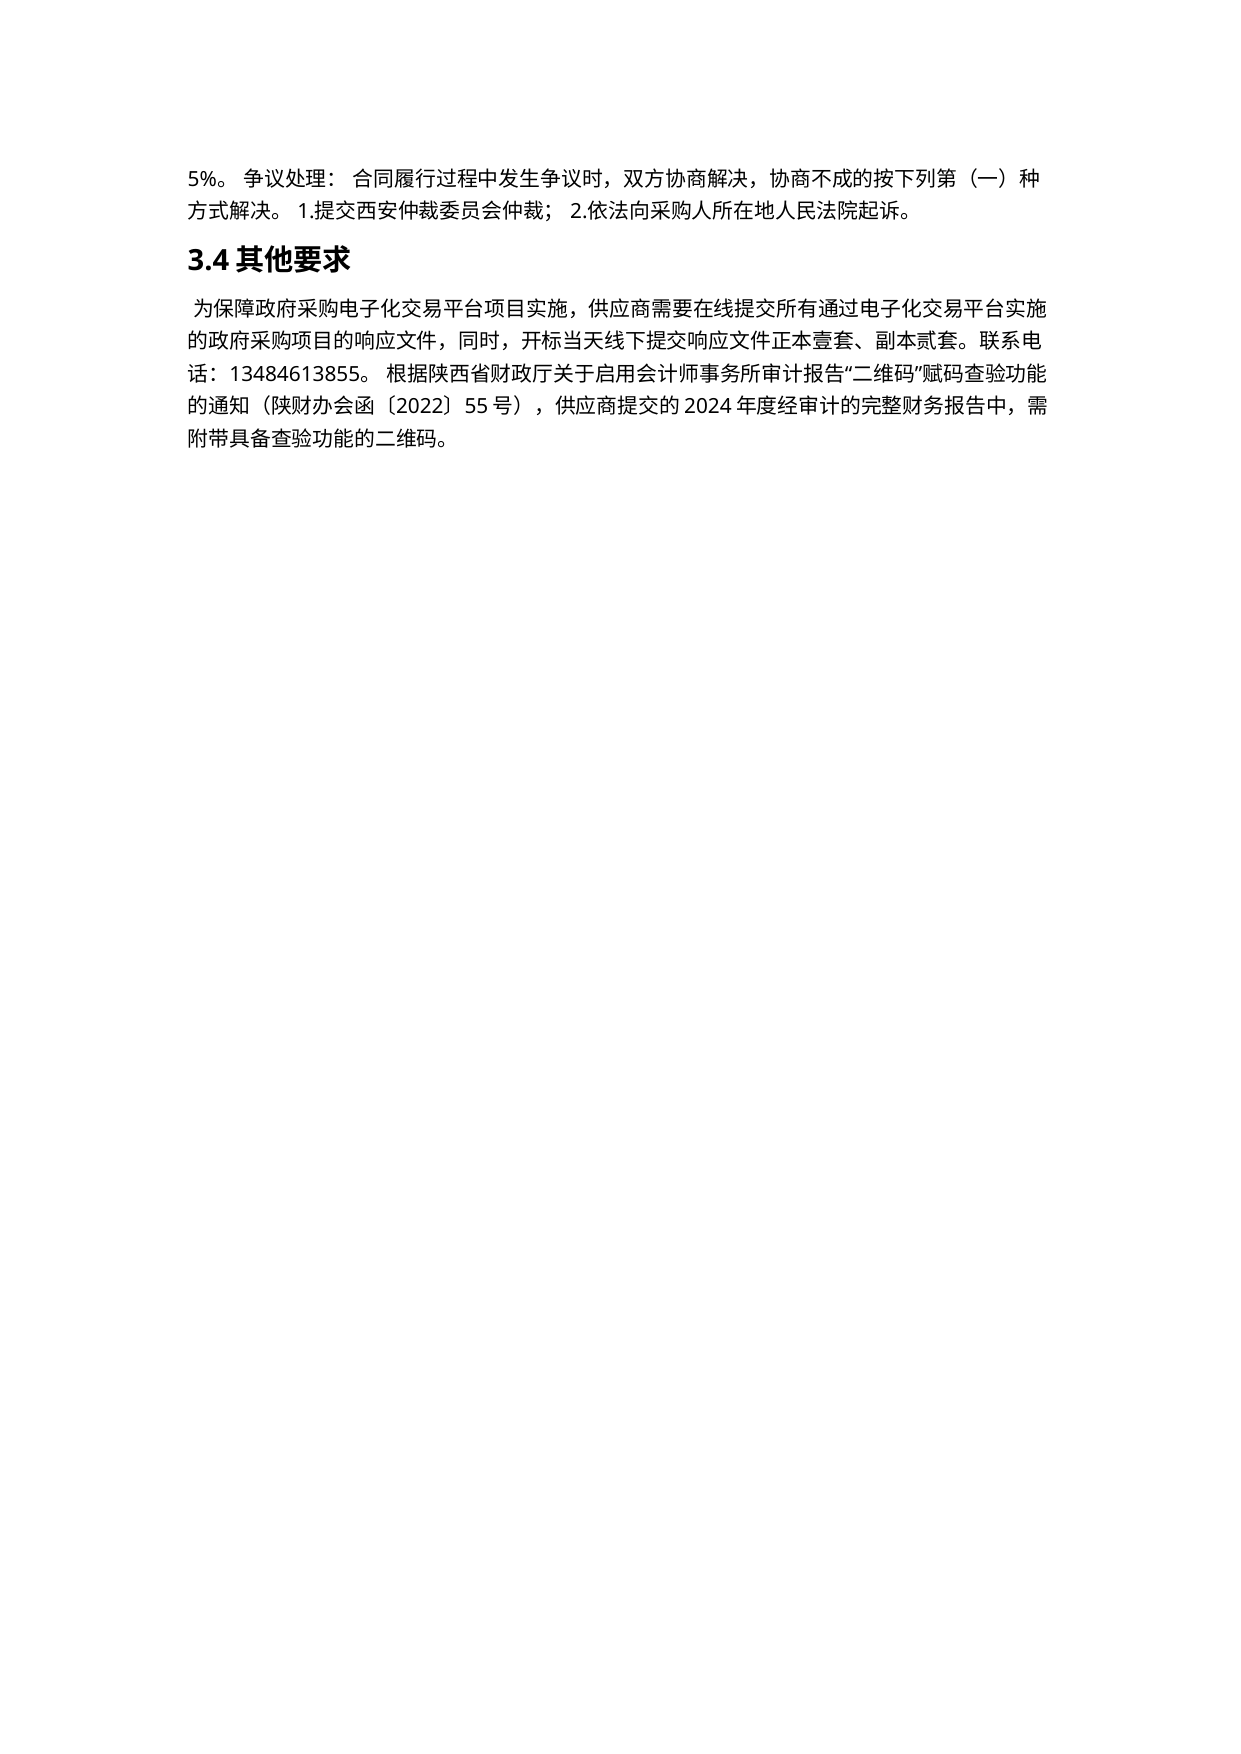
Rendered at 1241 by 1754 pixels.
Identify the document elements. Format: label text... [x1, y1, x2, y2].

text 3.4其他要求 [187, 227, 1053, 292]
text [187, 162, 1053, 227]
text 为保障政府采购电子化交易平台项目实施，供应商需要在线提交所有通过电子化交易平台实施的政府采购项目的响应文件，同时，开标当天线下提交响应文件正本壹套、副本贰套。联系电话：13484613855。 根据陕西省财政厅关于启用会计师事务所审计报告“二维码”赋码查验功能的通知（陕财办会函〔2022〕55号），供应商提交的2024年度经审计的完整财务报告中，需附带具备查验功能的二维码。 [187, 292, 1053, 454]
